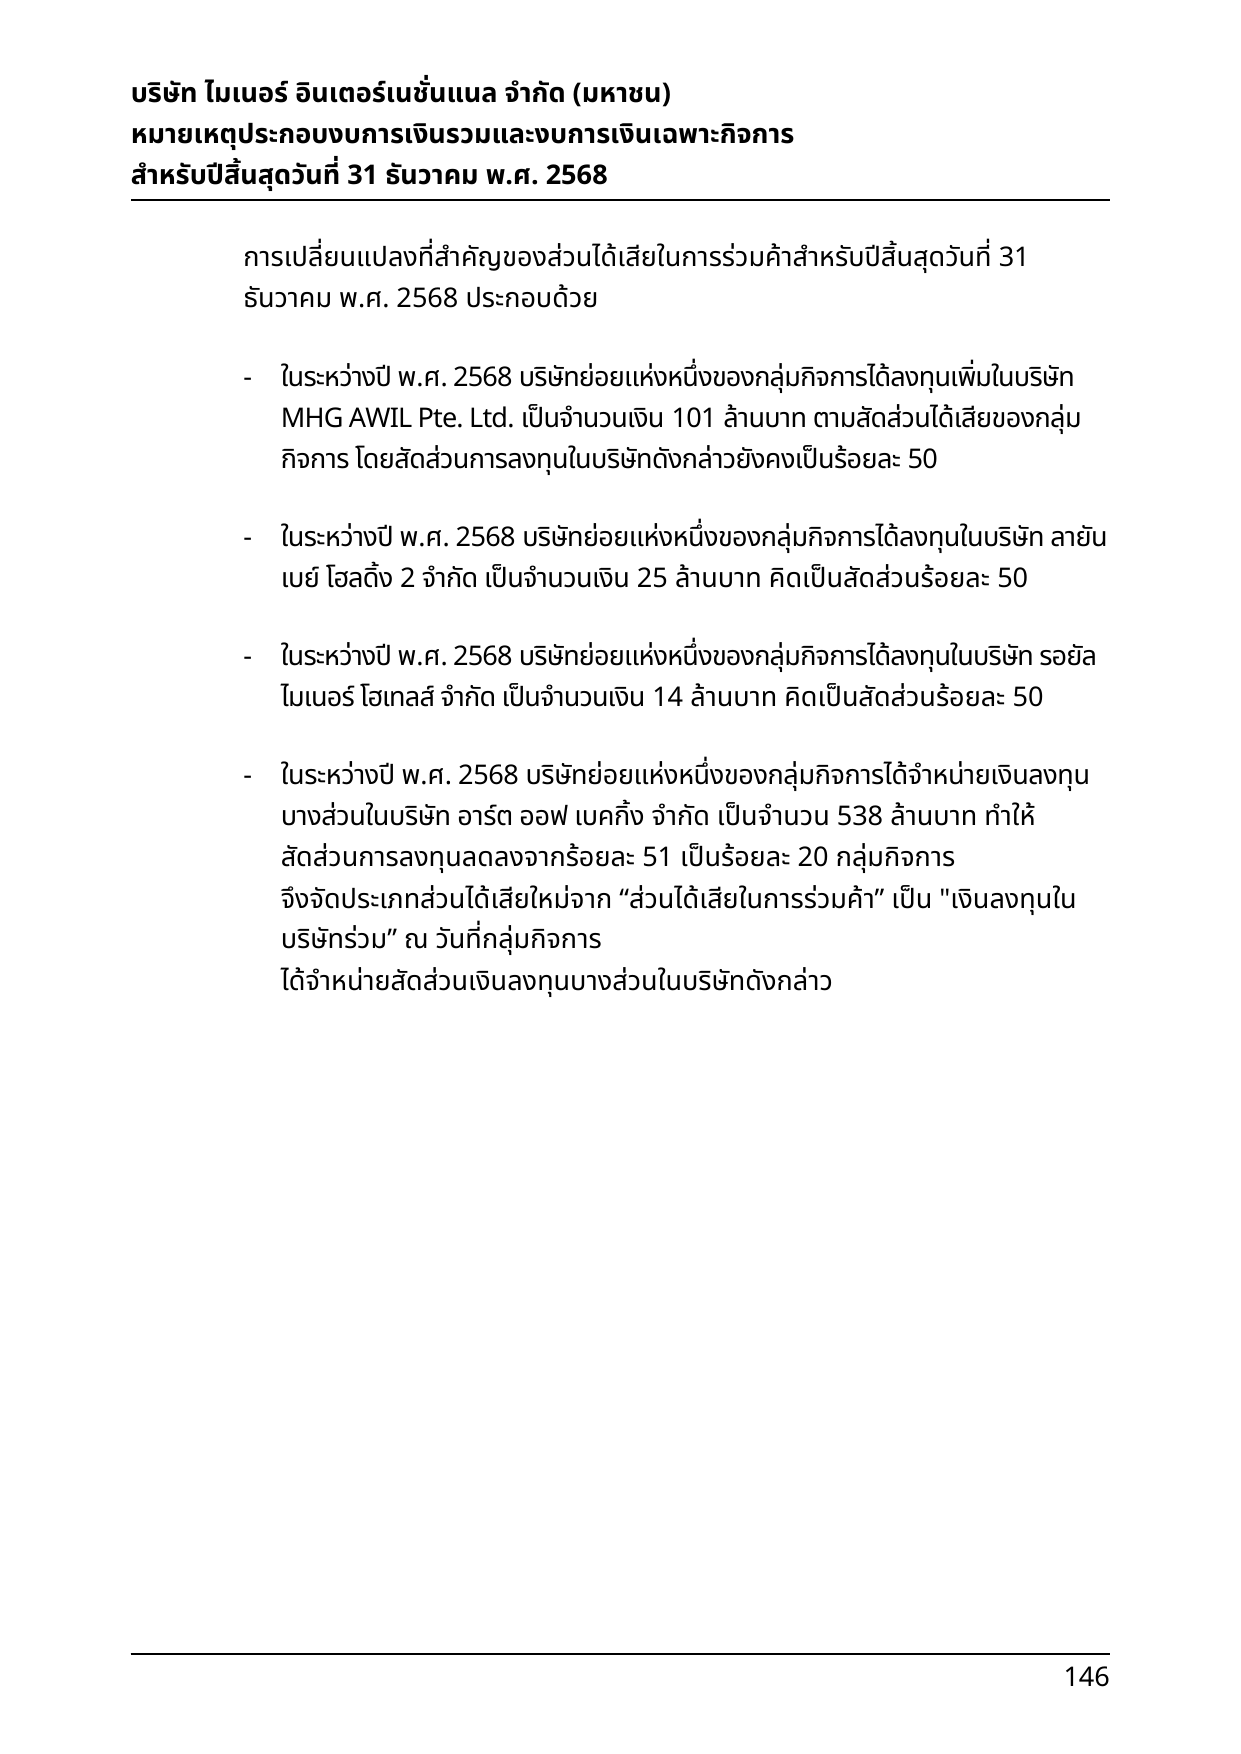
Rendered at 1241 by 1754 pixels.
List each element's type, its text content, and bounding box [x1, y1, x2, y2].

text การเปลี่ยนแปลงที่สำคัญของส่วนได้เสียในการร่วมค้าสำหรับปีสิ้นสุดวันที่ 31 ธันวาคม พ.ศ. 2568 ประกอบด้วย [243, 238, 1110, 320]
list ในระหว่างปี พ.ศ. 2568 บริษัทย่อยแห่งหนึ่งของกลุ่มกิจการได้ลงทุนเพิ่มในบริษัท MHG AWIL Pte. Ltd. เป็นจำนวนเงิน 101 ล้านบาท ตามสัดส่วนได้เสียของกลุ่มกิจการ โดยสัดส่วนการลงทุนในบริษัทดังกล่าวยังคงเป็นร้อยละ 50 [243, 357, 1110, 480]
list ในระหว่างปี พ.ศ. 2568 บริษัทย่อยแห่งหนึ่งของกลุ่มกิจการได้จำหน่ายเงินลงทุนบางส่วนในบริษัท อาร์ต ออฟ เบคกิ้ง จำกัด เป็นจำนวน 538 ล้านบาท ทำให้สัดส่วนการลงทุนลดลงจากร้อยละ 51 เป็นร้อยละ 20 กลุ่มกิจการ จึงจัดประเภทส่วนได้เสียใหม่จาก “ส่วนได้เสียในการร่วมค้า” เป็น "เงินลงทุนในบริษัทร่วม” ณ วันที่กลุ่มกิจการ ได้จำหน่ายสัดส่วนเงินลงทุนบางส่วนในบริษัทดังกล่าว [243, 756, 1110, 1002]
list ในระหว่างปี พ.ศ. 2568 บริษัทย่อยแห่งหนึ่งของกลุ่มกิจการได้ลงทุนในบริษัท ลายัน เบย์ โฮลดิ้ง 2 จำกัด เป็นจำนวนเงิน 25 ล้านบาท คิดเป็นสัดส่วนร้อยละ 50 [243, 517, 1110, 599]
list ในระหว่างปี พ.ศ. 2568 บริษัทย่อยแห่งหนึ่งของกลุ่มกิจการได้ลงทุนในบริษัท รอยัล ไมเนอร์ โฮเทลส์ จำกัด เป็นจำนวนเงิน 14 ล้านบาท คิดเป็นสัดส่วนร้อยละ 50 [243, 636, 1110, 719]
